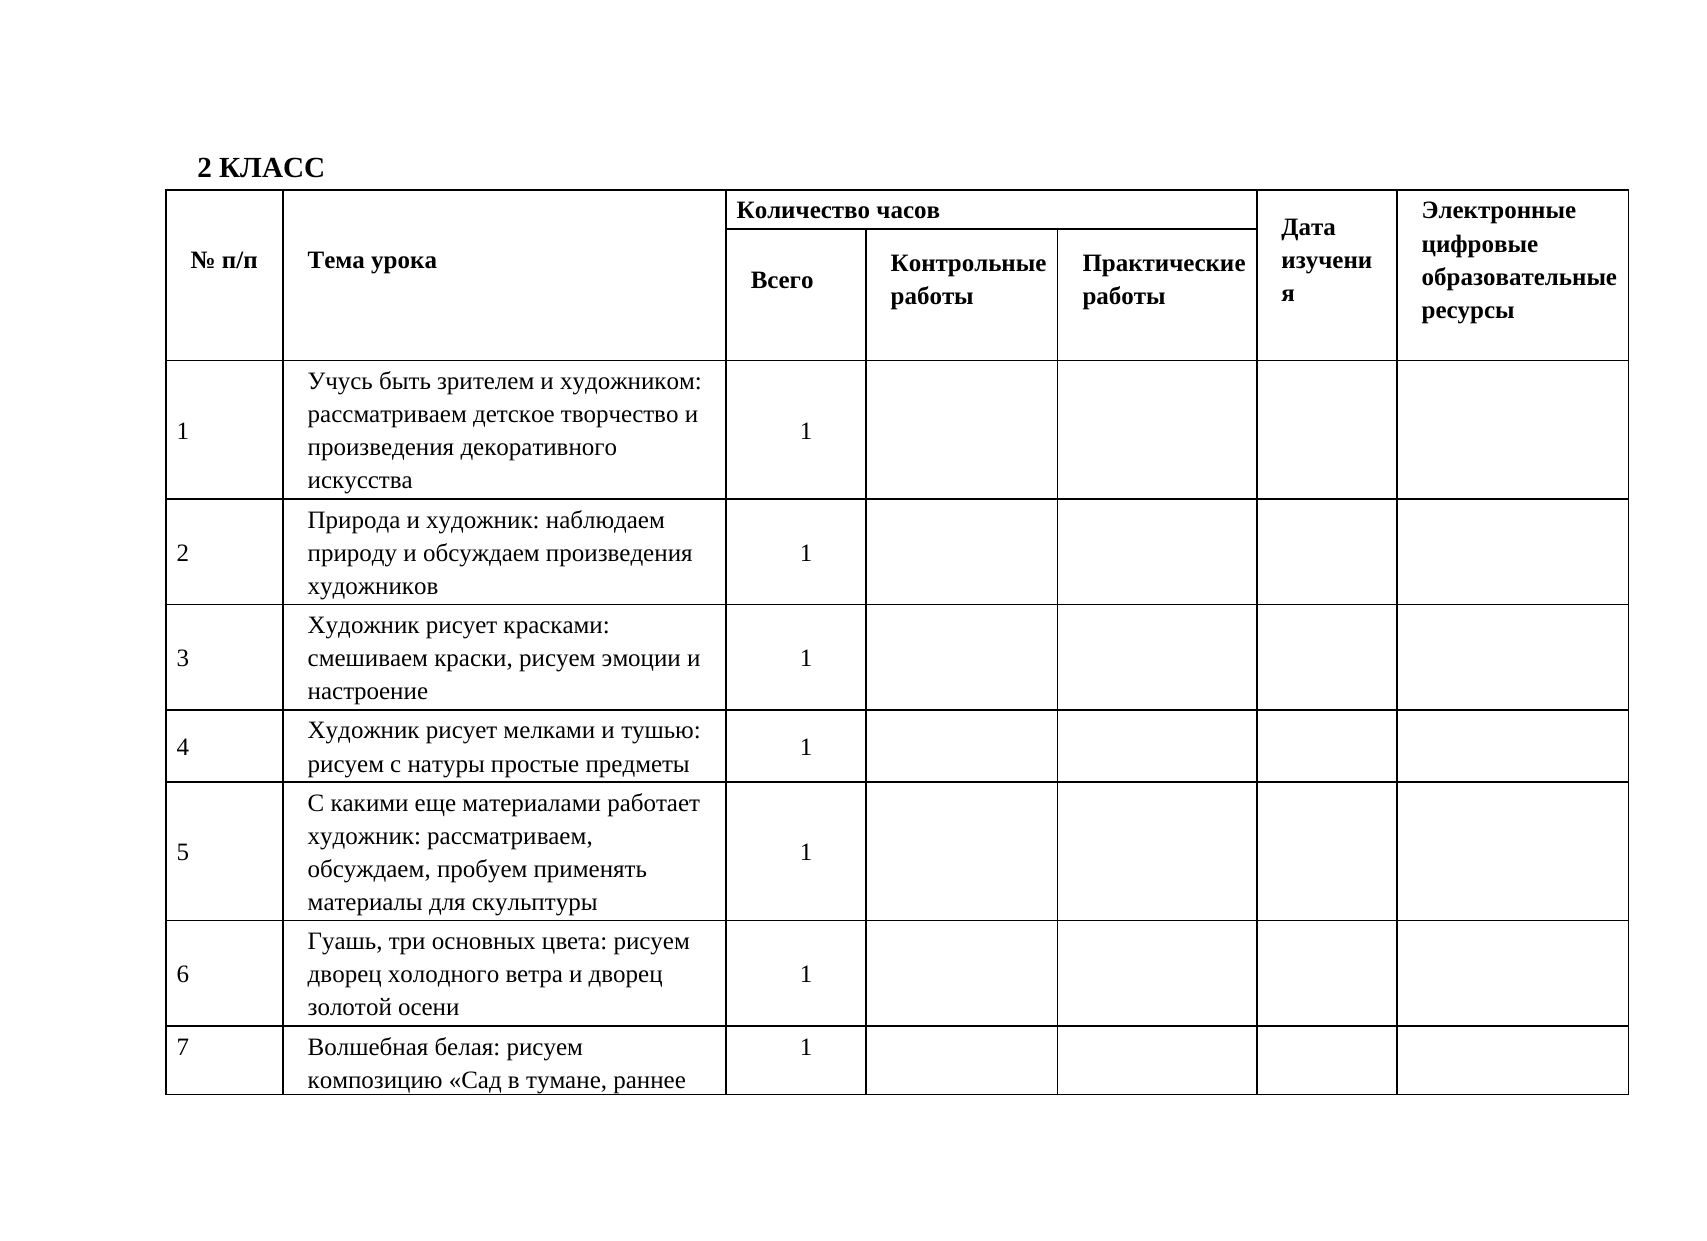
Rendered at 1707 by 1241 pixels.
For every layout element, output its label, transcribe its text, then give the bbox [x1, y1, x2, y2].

table_cell [1398, 783, 1628, 920]
table_cell С какими еще материалами работает художник: рассматриваем, обсуждаем, пробуем применять материалы для скульптуры [284, 783, 725, 920]
table_cell [1058, 605, 1256, 709]
table_header Дата изучения [1258, 191, 1396, 359]
text 2 КЛАСС [190, 150, 1618, 184]
table_cell [1398, 605, 1628, 709]
table_cell Гуашь, три основных цвета: рисуем дворец холодного ветра и дворец золотой осени [284, 921, 725, 1025]
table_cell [284, 1027, 725, 1094]
table_cell Природа и художник: наблюдаем природу и обсуждаем произведения художников [284, 500, 725, 603]
table_cell [1258, 500, 1396, 603]
table_cell 1 [727, 500, 865, 603]
table_cell 2 [167, 500, 282, 603]
table_cell 3 [167, 605, 282, 709]
table_cell [867, 711, 1057, 781]
table_cell [1058, 500, 1256, 603]
table_cell [1258, 711, 1396, 781]
table_cell [1258, 1027, 1396, 1094]
table_cell [1058, 361, 1256, 498]
table_cell 1 [727, 605, 865, 709]
table_cell 4 [167, 711, 282, 781]
table_cell 5 [167, 783, 282, 920]
table_cell [1258, 361, 1396, 498]
table_header Количество часов [727, 191, 1256, 228]
table_cell [867, 1027, 1057, 1094]
table_cell Художник рисует красками: смешиваем краски, рисуем эмоции и настроение [284, 605, 725, 709]
table_cell Художник рисует мелками и тушью: рисуем с натуры простые предметы [284, 711, 725, 781]
table_cell Учусь быть зрителем и художником: рассматриваем детское творчество и произведения декоративного искусства [284, 361, 725, 498]
table_cell [1398, 361, 1628, 498]
table_cell [1058, 921, 1256, 1025]
table_cell [1398, 711, 1628, 781]
table_cell 7 [167, 1027, 282, 1094]
table_cell 1 [167, 361, 282, 498]
table_cell [1398, 500, 1628, 603]
table_cell [867, 605, 1057, 709]
table_cell [1258, 605, 1396, 709]
table_cell [1058, 1027, 1256, 1094]
table_cell [1398, 1027, 1628, 1094]
table_cell 1 [727, 711, 865, 781]
table_cell [867, 783, 1057, 920]
table_header № п/п [167, 191, 282, 359]
table_cell [1258, 921, 1396, 1025]
table_header Электронные цифровые образовательные ресурсы [1398, 191, 1628, 359]
table_cell [867, 921, 1057, 1025]
table_cell 1 [727, 361, 865, 498]
table_cell 1 [727, 921, 865, 1025]
table_header Тема урока [284, 191, 725, 359]
table_cell 6 [167, 921, 282, 1025]
table_cell [867, 500, 1057, 603]
table_cell Всего [727, 230, 865, 359]
table_cell [1398, 921, 1628, 1025]
table_cell [1058, 711, 1256, 781]
table_cell [867, 361, 1057, 498]
table_cell 1 [727, 783, 865, 920]
table_cell [1258, 783, 1396, 920]
table_cell 1 [727, 1027, 865, 1094]
table_cell Практические работы [1058, 230, 1256, 359]
table_cell Контрольные работы [867, 230, 1057, 359]
table_cell [1058, 783, 1256, 920]
